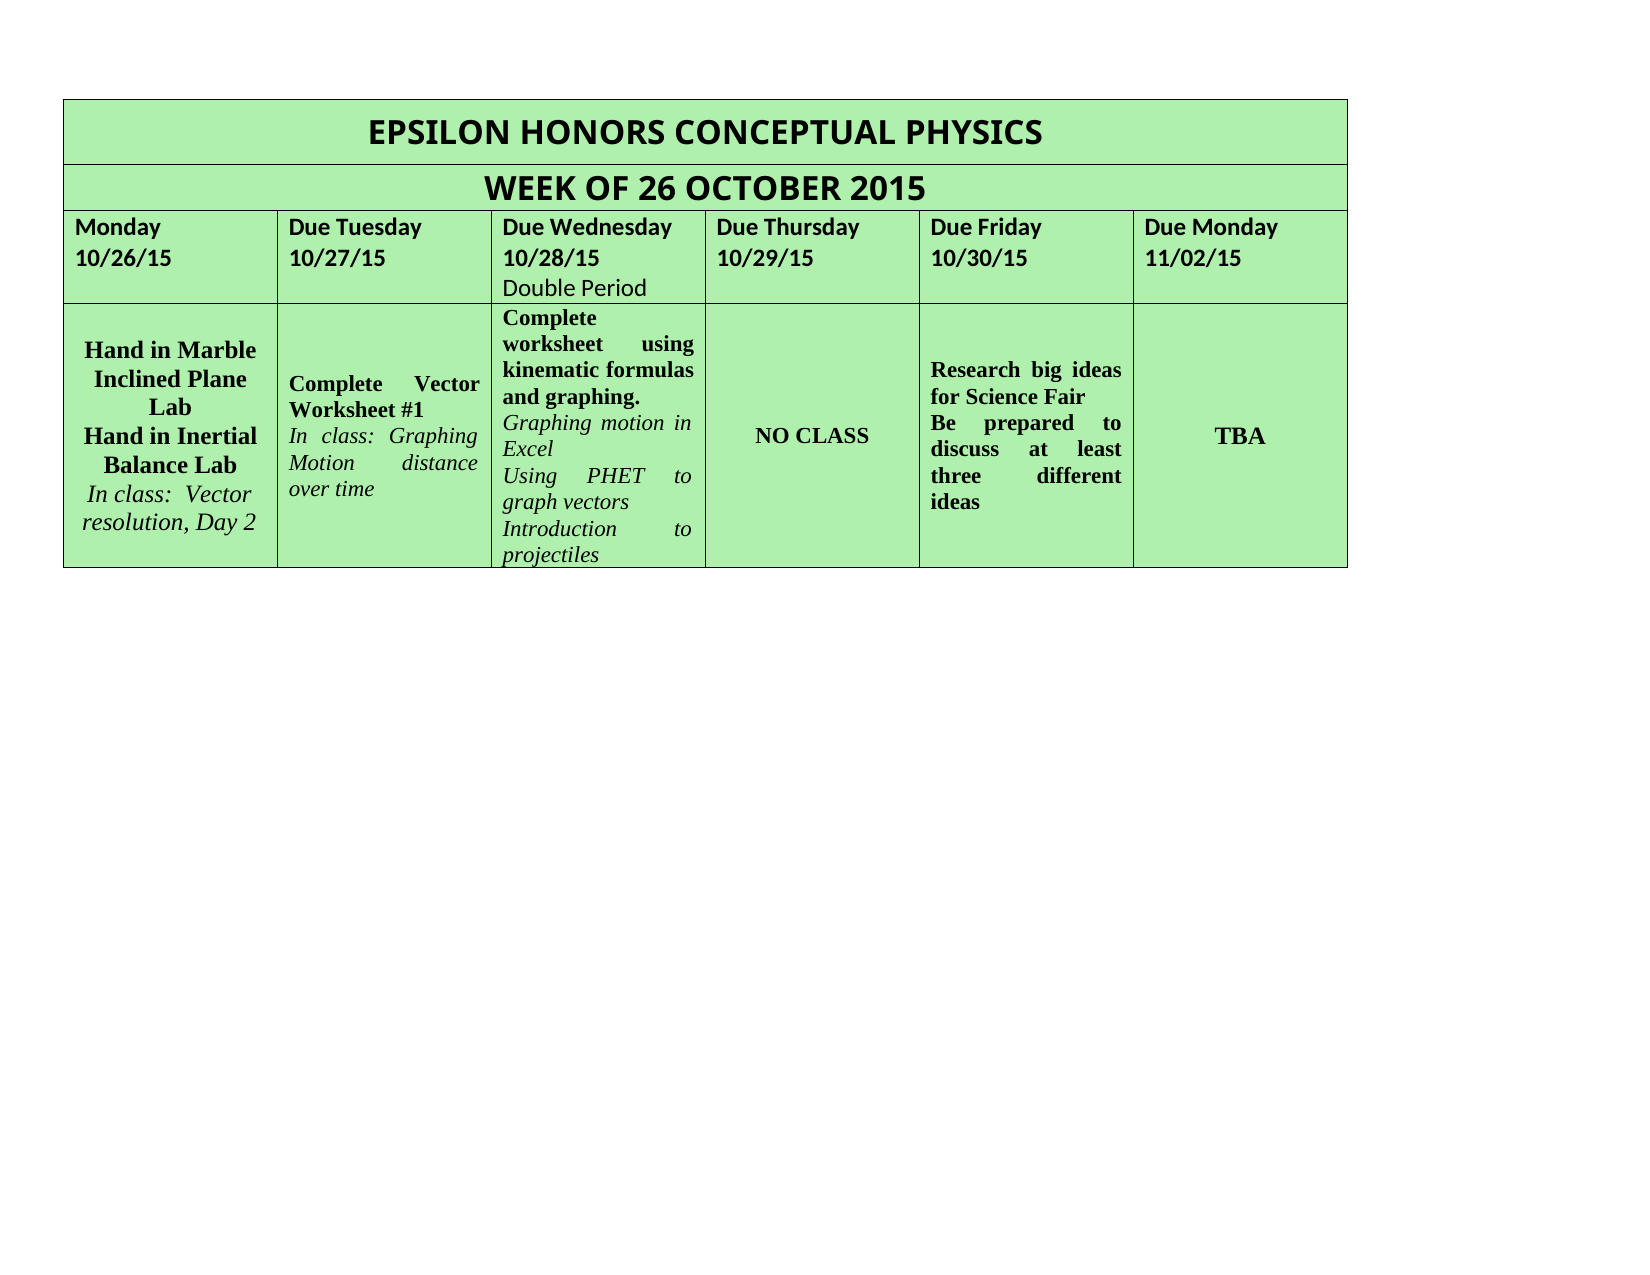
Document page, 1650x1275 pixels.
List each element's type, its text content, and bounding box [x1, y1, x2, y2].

table_cell Due Thursday 10/29/15 [706, 211, 919, 303]
table_cell Hand in Marble Inclined Plane Lab Hand in Inertial Balance Lab In class: Vector resolution, Day 2 [64, 304, 277, 567]
table_cell Due Tuesday 10/27/15 [278, 211, 491, 303]
table_header EPSILON HONORS CONCEPTUAL PHYSICS [64, 100, 1347, 164]
table_cell WEEK OF 26 OCTOBER 2015 [64, 165, 1347, 210]
table_cell Monday 10/26/15 [64, 211, 277, 303]
table_cell NO CLASS [706, 304, 919, 567]
table_cell Complete Vector Worksheet #1 In class: Graphing Motion distance over time [278, 304, 491, 567]
table_cell Due Wednesday 10/28/15 Double Period [492, 211, 705, 303]
table_cell Due Monday 11/02/15 [1134, 211, 1347, 303]
table_cell Complete worksheet using kinematic formulas and graphing. Graphing motion in Excel Using PHET to graph vectors Introduction to projectiles [492, 304, 705, 567]
table_cell Research big ideas for Science Fair Be prepared to discuss at least three different ideas [920, 304, 1133, 567]
table_cell Due Friday 10/30/15 [920, 211, 1133, 303]
table_cell TBA [1134, 304, 1347, 567]
